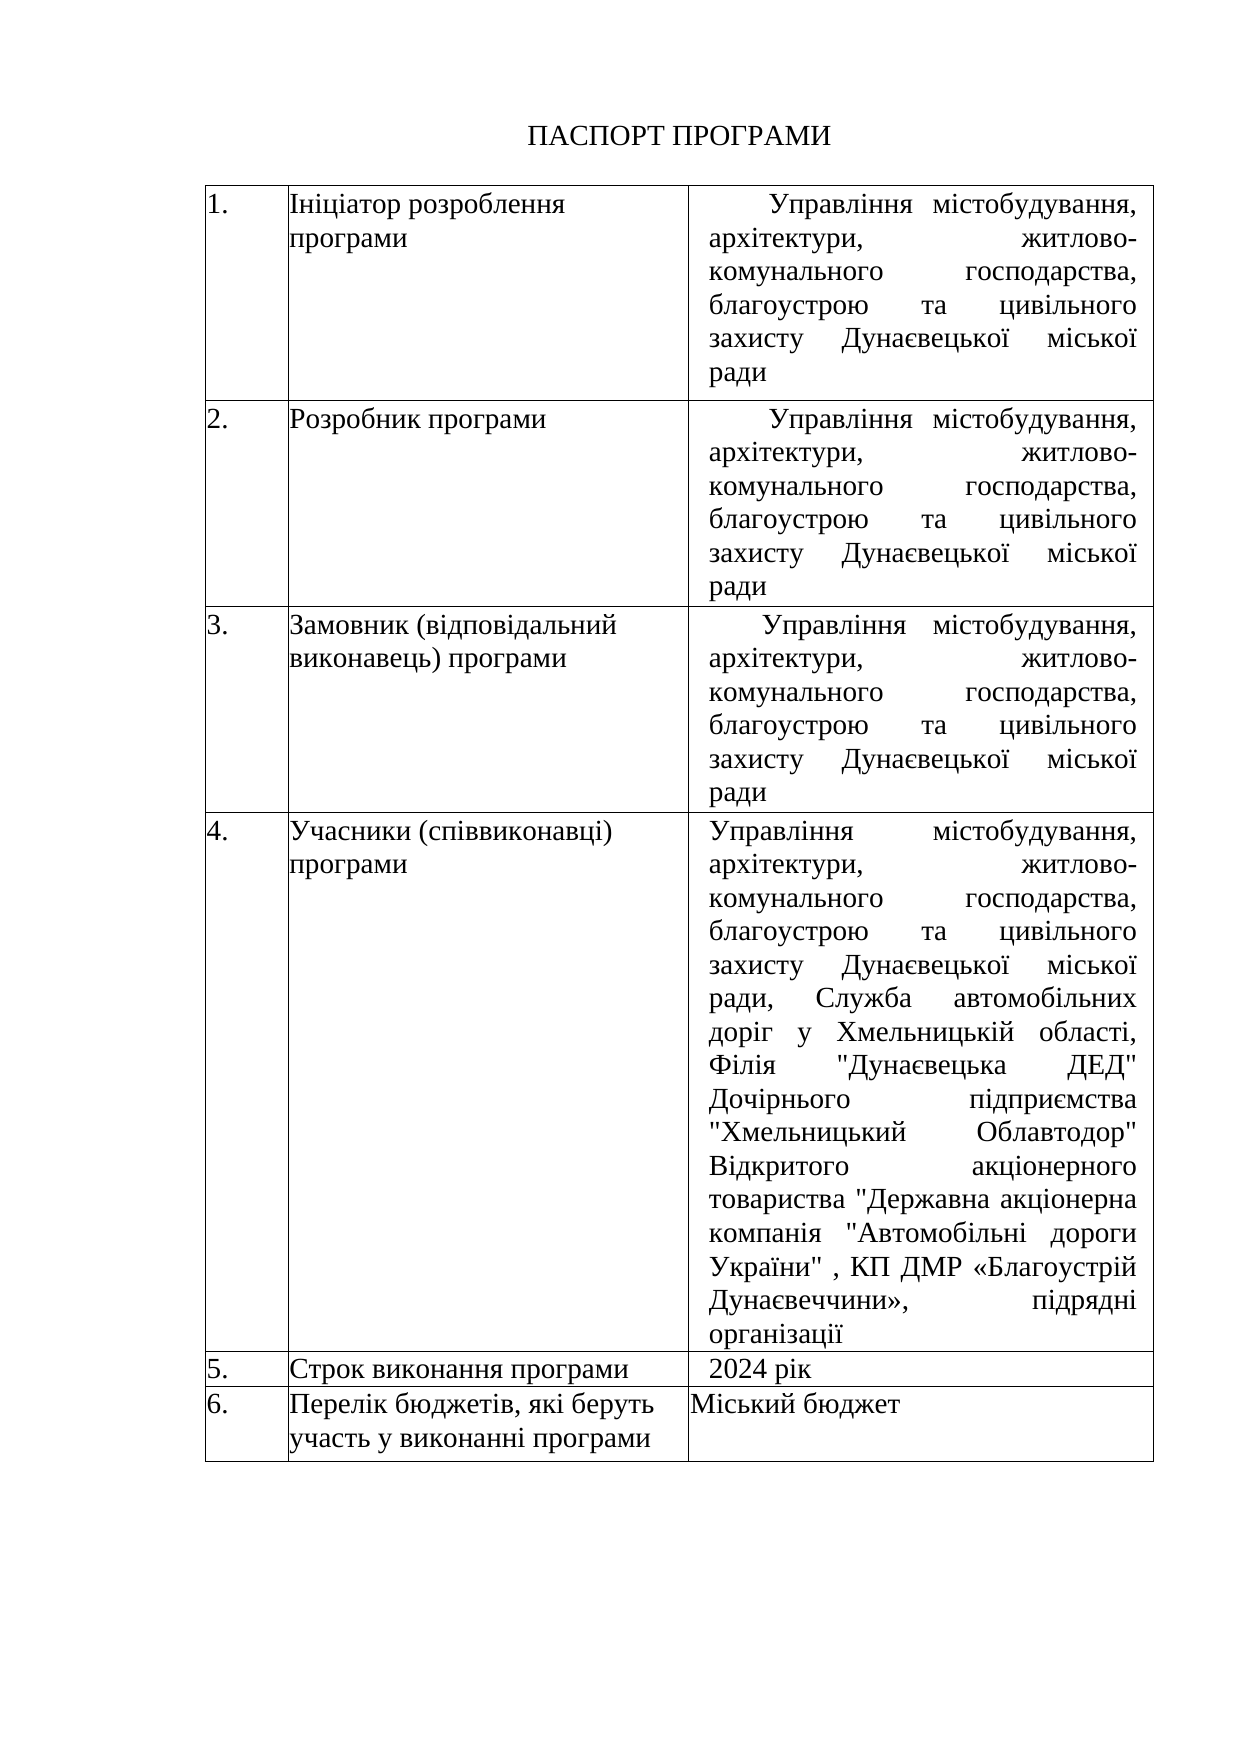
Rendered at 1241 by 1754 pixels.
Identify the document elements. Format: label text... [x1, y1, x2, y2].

table_cell 6. [206, 1387, 288, 1461]
table_cell Строк виконання програми [289, 1352, 688, 1386]
table_cell 2024 рік [689, 1352, 1153, 1386]
table_cell Управління містобудування, архітектури, житлово-комунального господарства, благоустрою та цивільного захисту Дунаєвецької міської ради, Служба автомобільних доріг у Хмельницькій області, Філія "Дунаєвецька ДЕД" Дочірнього підприємства "Хмельницький Облавтодор" Відкритого акціонерного товариства "Державна акціонерна компанія "Автомобільні дороги України" , КП ДМР «Благоустрій Дунаєвеччини», підрядні організації [689, 813, 1153, 1351]
table_cell 5. [206, 1352, 288, 1386]
table_header Ініціатор розроблення програми [289, 186, 688, 400]
text ПАСПОРТ ПРОГРАМИ [177, 118, 1181, 152]
table_cell 4. [206, 813, 288, 1351]
table_cell Учасники (співвиконавці) програми [289, 813, 688, 1351]
table_cell Розробник програми [289, 401, 688, 606]
table_cell 2. [206, 401, 288, 606]
table_cell 3. [206, 607, 288, 812]
table_cell Міський бюджет [689, 1387, 1153, 1461]
table_header Управління містобудування, архітектури, житлово-комунального господарства, благоустрою та цивільного захисту Дунаєвецької міської ради [689, 186, 1153, 400]
table_cell Замовник (відповідальний виконавець) програми [289, 607, 688, 812]
table_cell Перелік бюджетів, які беруть участь у виконанні програми [289, 1387, 688, 1461]
table_cell Управління містобудування, архітектури, житлово-комунального господарства, благоустрою та цивільного захисту Дунаєвецької міської ради [689, 401, 1153, 606]
table_cell Управління містобудування, архітектури, житлово-комунального господарства, благоустрою та цивільного захисту Дунаєвецької міської ради [689, 607, 1153, 812]
table_header 1. [206, 186, 288, 400]
